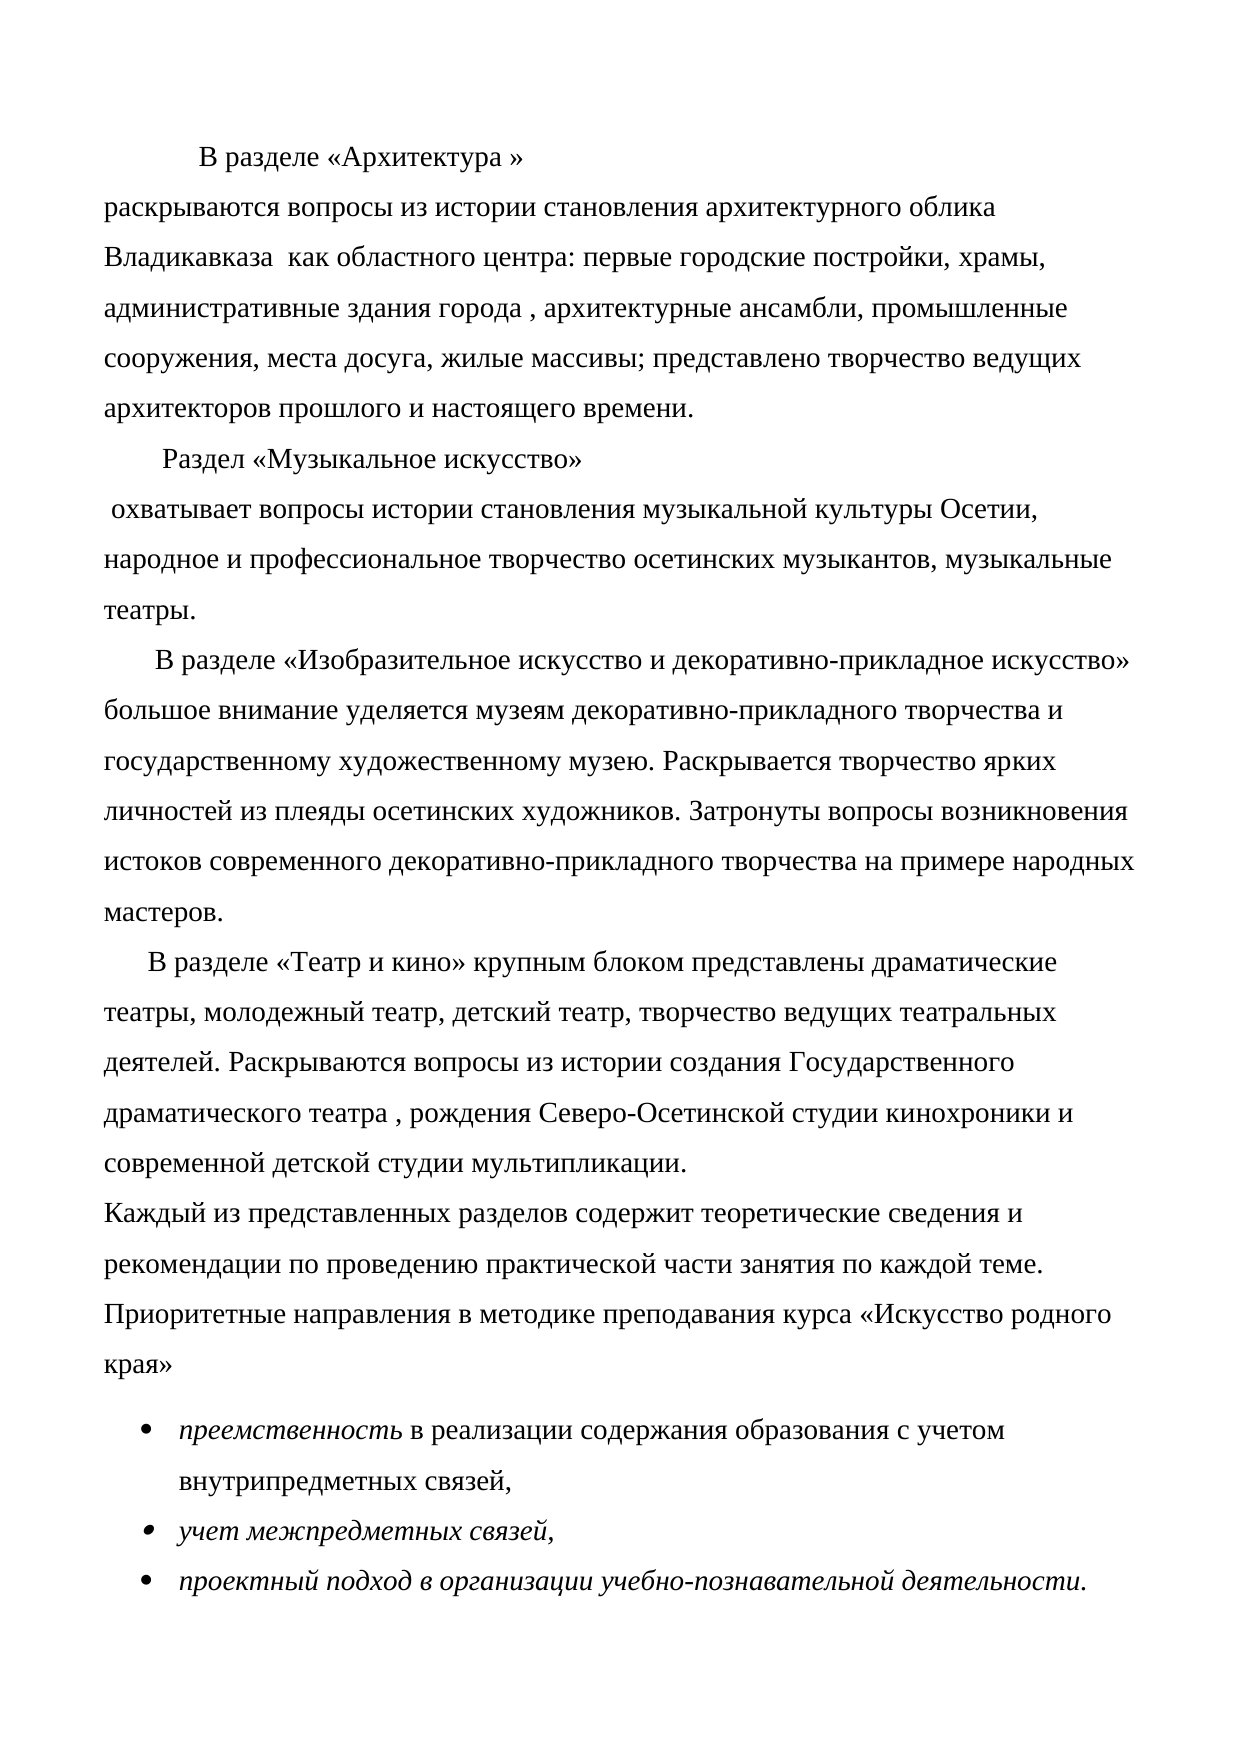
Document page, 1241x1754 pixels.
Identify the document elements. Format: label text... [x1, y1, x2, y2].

list преемственность в реализации содержания образования с учетом внутрипредметных связей, [141, 1412, 1152, 1496]
text В разделе «Театр и кино» крупным блоком представлены драматические театры, молодежный театр, детский театр, творчество ведущих театральных деятелей. Раскрываются вопросы из истории создания Государственного драматического театра , рождения Северо-Осетинской студии кинохроники и современной детской студии мультипликации. [103, 944, 1152, 1179]
text охватывает вопросы истории становления музыкальной культуры Осетии, народное и профессиональное творчество осетинских музыкантов, музыкальные театры. [103, 491, 1152, 625]
text Приоритетные направления в методике преподавания курса «Искусство родного края» [103, 1296, 1152, 1380]
list учет межпредметных связей, [141, 1513, 1152, 1547]
list проектный подход в организации учебно-познавательной деятельности. [141, 1563, 1152, 1597]
text раскрываются вопросы из истории становления архитектурного облика Владикавказа как областного центра: первые городские постройки, храмы, административные здания города , архитектурные ансамбли, промышленные сооружения, места досуга, жилые массивы; представлено творчество ведущих архитекторов прошлого и настоящего времени. [103, 189, 1152, 424]
text Каждый из представленных разделов содержит теоретические сведения и рекомендации по проведению практической части занятия по каждой теме. [103, 1196, 1152, 1279]
text В разделе «Архитектура » [103, 139, 1152, 172]
text В разделе «Изобразительное искусство и декоративно-прикладное искусство» большое внимание уделяется музеям декоративно-прикладного творчества и государственному художественному музею. Раскрывается творчество ярких личностей из плеяды осетинских художников. Затронуты вопросы возникновения истоков современного декоративно-прикладного творчества на примере народных мастеров. [103, 642, 1152, 927]
text Раздел «Музыкальное искусство» [103, 441, 1152, 474]
